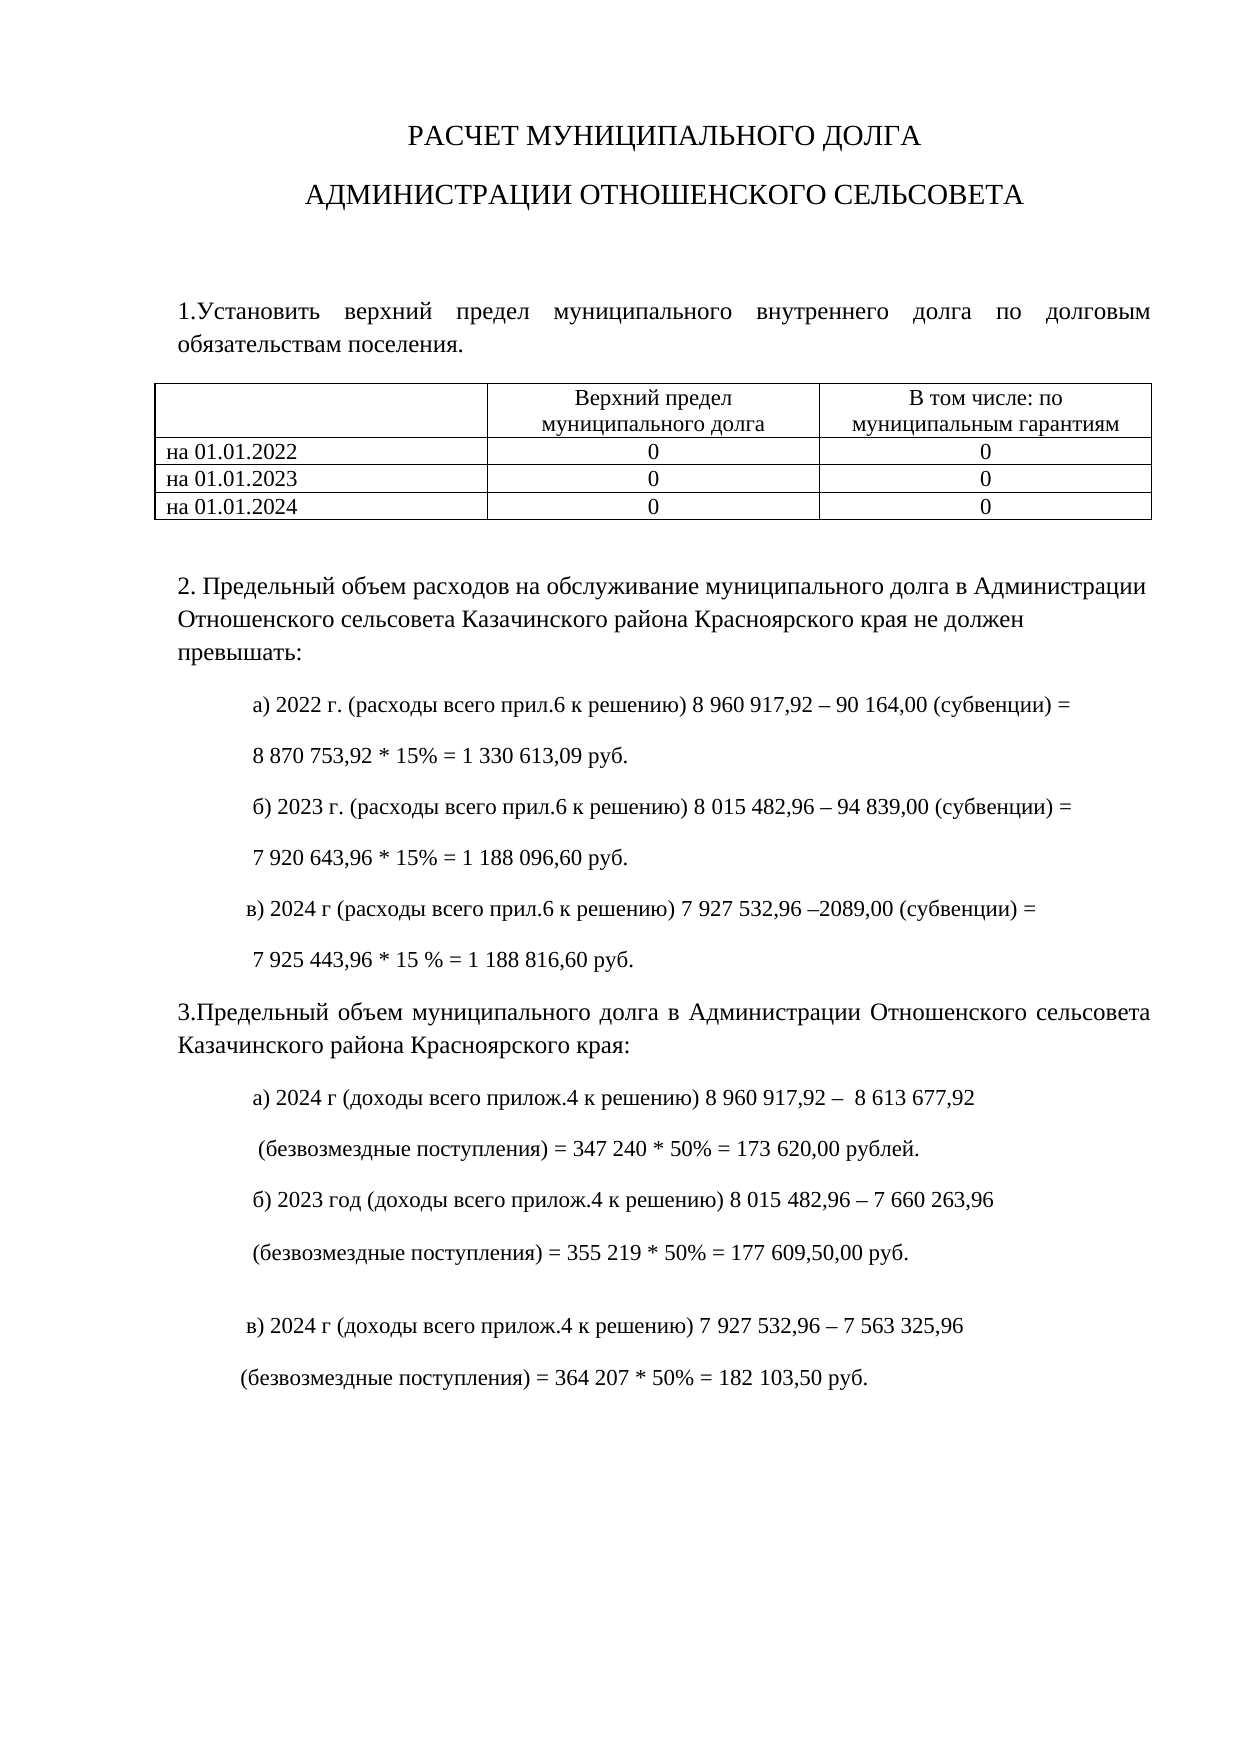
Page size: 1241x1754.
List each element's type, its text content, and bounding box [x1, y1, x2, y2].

table_cell 0 [820, 493, 1151, 519]
list б) 2023 год (доходы всего прилож.4 к решению) 8 015 482,96 – 7 660 263,96 (безвозмездные поступления) = 355 219 * 50% = 177 609,50,00 руб. [252, 1186, 1152, 1265]
list 7 920 643,96 * 15% = 1 188 096,60 руб. [252, 844, 1152, 871]
table_cell 0 [488, 493, 819, 519]
text в) 2024 г (расходы всего прил.6 к решению) 7 927 532,96 –2089,00 (субвенции) = [177, 895, 1152, 922]
table_cell 0 [488, 438, 819, 464]
text АДМИНИСТРАЦИИ ОТНОШЕНСКОГО СЕЛЬСОВЕТА [177, 177, 1152, 211]
text (безвозмездные поступления) = 364 207 * 50% = 182 103,50 руб. [177, 1363, 1152, 1390]
table_cell на 01.01.2023 [156, 465, 487, 492]
table_header [156, 384, 487, 437]
list а) 2024 г (доходы всего прилож.4 к решению) 8 960 917,92 – 8 613 677,92 [252, 1084, 1152, 1111]
table_cell на 01.01.2022 [156, 438, 487, 464]
table_cell 0 [820, 465, 1151, 492]
list 8 870 753,92 * 15% = 1 330 613,09 руб. [252, 742, 1152, 768]
list 7 925 443,96 * 15 % = 1 188 816,60 руб. [252, 946, 1152, 973]
text РАСЧЕТ МУНИЦИПАЛЬНОГО ДОЛГА [177, 118, 1152, 152]
text 1.Установить верхний предел муниципального внутреннего долга по долговым обязательствам поселения. [177, 296, 1152, 358]
table_cell на 01.01.2024 [156, 493, 487, 519]
table_header Верхний предел муниципального долга [488, 384, 819, 437]
list (безвозмездные поступления) = 347 240 * 50% = 173 620,00 рублей. [252, 1135, 1152, 1162]
list б) 2023 г. (расходы всего прил.6 к решению) 8 015 482,96 – 94 839,00 (субвенции) = [252, 793, 1152, 819]
text 3.Предельный объем муниципального долга в Администрации Отношенского сельсовета Казачинского района Красноярского края: [177, 997, 1152, 1059]
text в) 2024 г (доходы всего прилож.4 к решению) 7 927 532,96 – 7 563 325,96 [177, 1312, 1152, 1339]
table_header В том числе: по муниципальным гарантиям [820, 384, 1151, 437]
list а) 2022 г. (расходы всего прил.6 к решению) 8 960 917,92 – 90 164,00 (субвенции) = [252, 691, 1152, 717]
text 2. Предельный объем расходов на обслуживание муниципального долга в Администрации Отношенского сельсовета Казачинского района Красноярского края не должен превышать: [177, 571, 1152, 666]
table_cell 0 [820, 438, 1151, 464]
table_cell 0 [488, 465, 819, 492]
